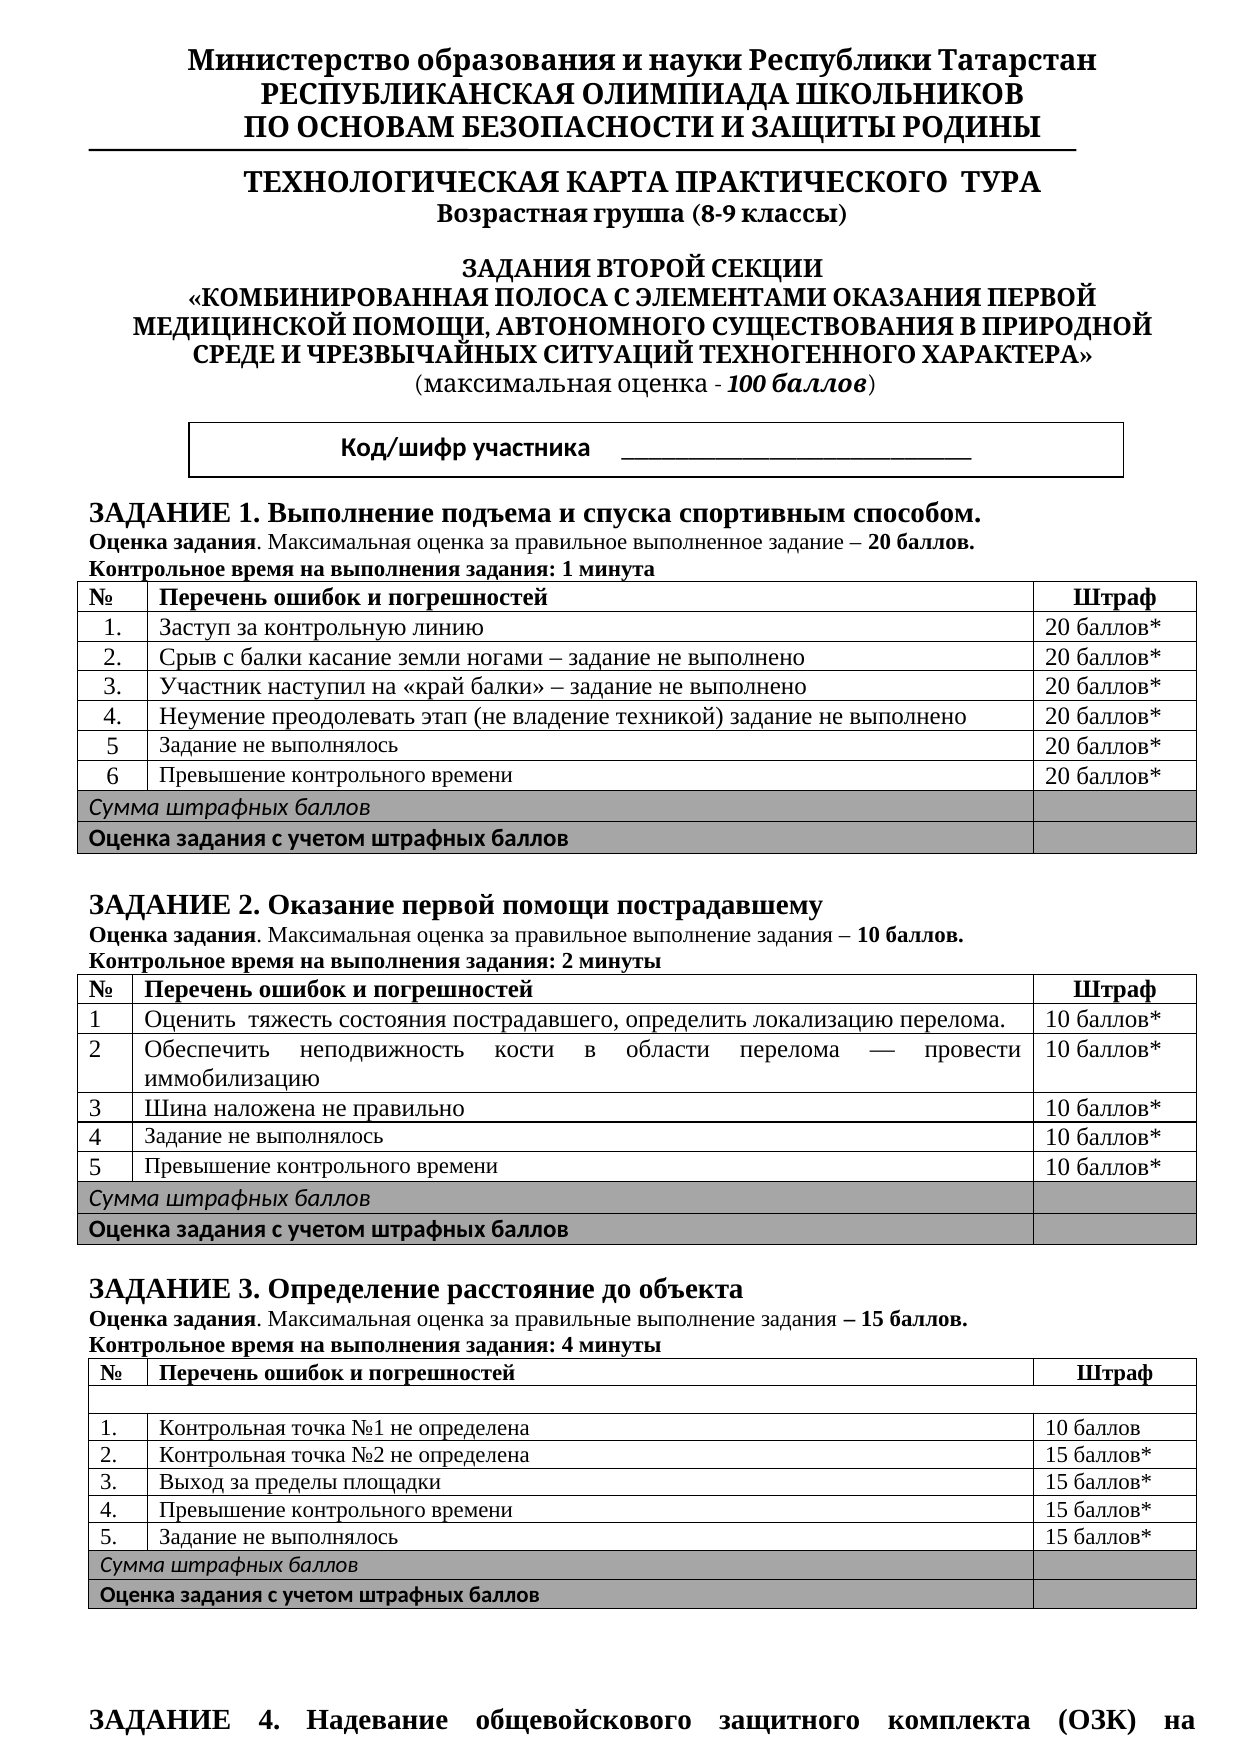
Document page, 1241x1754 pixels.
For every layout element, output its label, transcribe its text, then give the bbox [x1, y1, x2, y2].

table_cell 5 [78, 731, 147, 760]
table_cell Шина наложена не правильно [133, 1093, 1033, 1121]
text Контрольное время на выполнения задания: 2 минуты [89, 947, 1196, 973]
table_cell Обеспечить неподвижность кости в области перелома — провести иммобилизацию [133, 1034, 1033, 1092]
table_cell Заступ за контрольную линию [148, 612, 1033, 641]
table_cell 4 [78, 1123, 132, 1151]
table_header № [89, 1359, 147, 1385]
table_cell Контрольная точка №2 не определена [148, 1441, 1033, 1467]
table_cell 10 баллов* [1034, 1123, 1196, 1151]
table_cell 20 баллов* [1034, 701, 1196, 730]
text ЗАДАНИЕ 3. Определение расстояние до объекта [89, 1272, 1196, 1305]
table_cell Превышение контрольного времени [148, 761, 1033, 789]
table_header № [78, 975, 132, 1003]
table_cell Оценка задания с учетом штрафных баллов [78, 822, 1033, 853]
text ПО ОСНОВАМ БЕЗОПАСНОСТИ И ЗАЩИТЫ РОДИНЫ [89, 111, 1196, 145]
table_cell Сумма штрафных баллов [78, 1182, 1033, 1213]
table_cell 1. [89, 1414, 147, 1440]
table_cell Сумма штрафных баллов [89, 1551, 1033, 1579]
table_cell [1034, 1551, 1196, 1579]
text Оценка задания. Максимальная оценка за правильные выполнение задания – 15 баллов. [89, 1305, 1196, 1331]
table_cell 10 баллов* [1034, 1034, 1196, 1092]
table_cell Выход за пределы площадки [148, 1469, 1033, 1495]
table_cell 15 баллов* [1034, 1496, 1196, 1522]
table_cell [1034, 1580, 1196, 1608]
text Возрастная группа (8-9 классы) [89, 200, 1196, 229]
table_header № [78, 582, 147, 611]
table_cell 3. [89, 1469, 147, 1495]
table_cell 2 [78, 1034, 132, 1092]
table_cell Превышение контрольного времени [133, 1152, 1033, 1181]
table_cell 15 баллов* [1034, 1523, 1196, 1549]
table_cell 2. [89, 1441, 147, 1467]
table_cell [1034, 1182, 1196, 1213]
table_cell 20 баллов* [1034, 731, 1196, 760]
table_header Штраф [1034, 582, 1196, 611]
table_cell 3 [78, 1093, 132, 1121]
table_cell 4. [89, 1496, 147, 1522]
text ЗАДАНИЯ ВТОРОЙ СЕКЦИИ [89, 255, 1196, 284]
table_cell 5 [78, 1152, 132, 1181]
table_cell 5. [89, 1523, 147, 1549]
table_cell 10 баллов* [1034, 1004, 1196, 1033]
text РЕСПУБЛИКАНСКАЯ ОЛИМПИАДА ШКОЛЬНИКОВ [89, 78, 1196, 111]
table_cell [89, 1386, 1196, 1413]
table_cell Срыв с балки касание земли ногами – задание не выполнено [148, 642, 1033, 670]
table_cell 15 баллов* [1034, 1441, 1196, 1467]
text ЗАДАНИЕ 2. Оказание первой помощи пострадавшему [89, 887, 1196, 921]
table_cell 2. [78, 642, 147, 670]
text ЗАДАНИЕ 1. Выполнение подъема и спуска спортивным способом. [89, 495, 1196, 528]
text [89, 1702, 1196, 1736]
table_cell Оценка задания с учетом штрафных баллов [89, 1580, 1033, 1608]
table_cell 1. [78, 612, 147, 641]
table_header Штраф [1034, 1359, 1196, 1385]
table_cell Неумение преодолевать этап (не владение техникой) задание не выполнено [148, 701, 1033, 730]
table_cell 20 баллов* [1034, 671, 1196, 700]
text (максимальная оценка - 100 баллов) [89, 370, 1196, 399]
table_cell 20 баллов* [1034, 761, 1196, 789]
table_cell 10 баллов* [1034, 1093, 1196, 1121]
text «КОМБИНИРОВАННАЯ ПОЛОСА С ЭЛЕМЕНТАМИ ОКАЗАНИЯ ПЕРВОЙ МЕДИЦИНСКОЙ ПОМОЩИ, АВТОНОМНОГО СУЩЕСТВОВАНИЯ В ПРИРОДНОЙ СРЕДЕ И ЧРЕЗВЫЧАЙНЫХ СИТУАЦИЙ ТЕХНОГЕННОГО ХАРАКТЕРА» [89, 284, 1196, 370]
table_cell Контрольная точка №1 не определена [148, 1414, 1033, 1440]
table_header Штраф [1034, 975, 1196, 1003]
table_cell Задание не выполнялось [148, 731, 1033, 760]
table_header Перечень ошибок и погрешностей [148, 1359, 1033, 1385]
table_cell 3. [78, 671, 147, 700]
table_cell Оценить тяжесть состояния пострадавшего, определить локализацию перелома. [133, 1004, 1033, 1033]
table_cell 10 баллов [1034, 1414, 1196, 1440]
table_cell [1034, 791, 1196, 821]
text Контрольное время на выполнения задания: 1 минута [89, 555, 1196, 581]
text ТЕХНОЛОГИЧЕСКАЯ КАРТА ПРАКТИЧЕСКОГО ТУРА [89, 167, 1196, 200]
table_header Перечень ошибок и погрешностей [148, 582, 1033, 611]
table_cell Задание не выполнялось [148, 1523, 1033, 1549]
table_cell 20 баллов* [1034, 612, 1196, 641]
table_cell 20 баллов* [1034, 642, 1196, 670]
text Контрольное время на выполнения задания: 4 минуты [89, 1331, 1196, 1358]
text Оценка задания. Максимальная оценка за правильное выполнение задания – 10 баллов. [89, 921, 1196, 947]
table_cell [1034, 822, 1196, 853]
table_cell [1034, 1214, 1196, 1244]
table_cell 10 баллов* [1034, 1152, 1196, 1181]
table_cell Задание не выполнялось [133, 1123, 1033, 1151]
table_cell Оценка задания с учетом штрафных баллов [78, 1214, 1033, 1244]
text Оценка задания. Максимальная оценка за правильное выполненное задание – 20 баллов. [89, 528, 1196, 555]
table_cell 6 [78, 761, 147, 789]
table_cell 4. [78, 701, 147, 730]
table_cell Превышение контрольного времени [148, 1496, 1033, 1522]
table_header Перечень ошибок и погрешностей [133, 975, 1033, 1003]
table_cell 15 баллов* [1034, 1469, 1196, 1495]
table_cell Сумма штрафных баллов [78, 791, 1033, 821]
table_cell Участник наступил на «край балки» – задание не выполнено [148, 671, 1033, 700]
table_cell 1 [78, 1004, 132, 1033]
text Министерство образования и науки Республики Татарстан [89, 44, 1196, 78]
